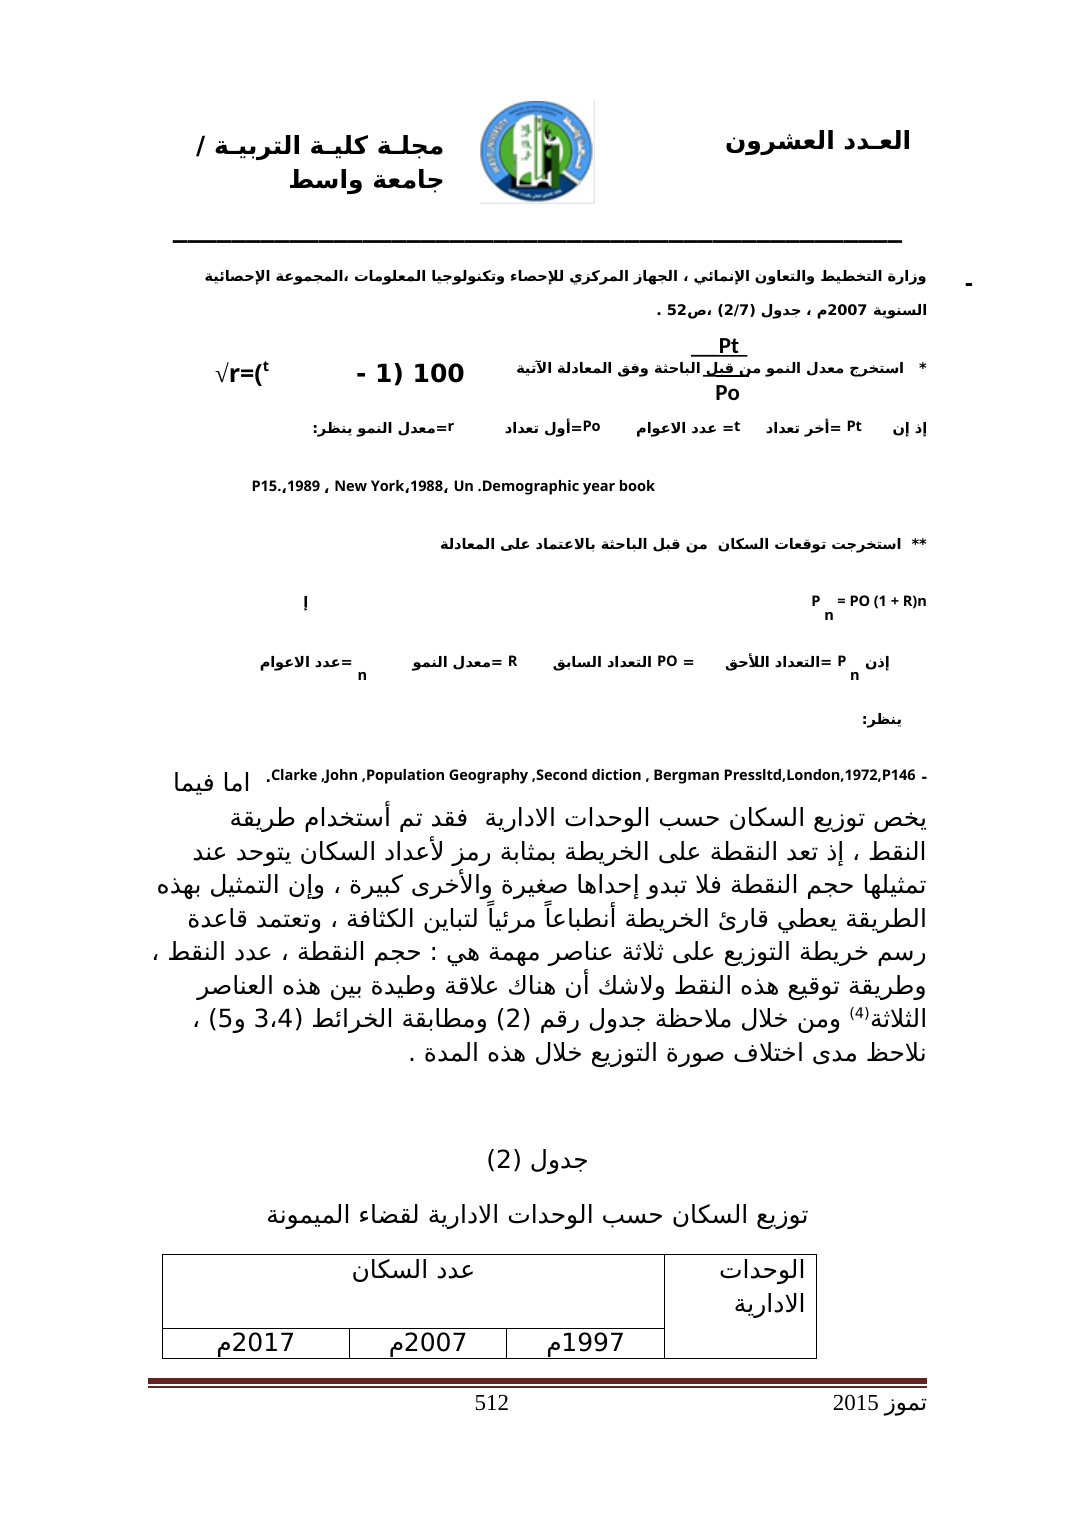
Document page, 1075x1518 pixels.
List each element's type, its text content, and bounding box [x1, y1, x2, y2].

text * استخرج معدل النمو من قبل الباحثة وفق المعادلة الآتية 100 (1 - r=(t√ [148, 356, 927, 390]
text جدول (2) [148, 1146, 927, 1175]
picture [479, 101, 595, 205]
table_header الوحدات الادارية [665, 1255, 816, 1358]
table_cell 2017م [163, 1329, 349, 1358]
table_cell 2007م [350, 1329, 506, 1358]
text - Clarke ,John ,Population Geography ,Second diction , Bergman Pressltd,London,1972,P146. اما فيما يخص توزيع السكان حسب الوحدات الادارية فقد تم أستخدام طريقة النقط ، إذ تعد النقطة على الخريطة بمثابة رمز لأعداد السكان يتوحد عند تمثيلها حجم النقطة فلا تبدو إحداها صغيرة والأخرى كبيرة ، وإن التمثيل بهذه الطريقة يعطي قارئ الخريطة أنطباعاً مرئياً لتباين الكثافة ، وتعتمد قاعدة رسم خريطة التوزيع على ثلاثة عناصر مهمة هي : حجم النقطة ، عدد النقط ، وطريقة توقيع هذه النقط ولاشك أن هناك علاقة وطيدة بين هذه العناصر الثلاثة(4) ومن خلال ملاحظة جدول رقم (2) ومطابقة الخرائط (3،4 و5) ، نلاحظ مدى اختلاف صورة التوزيع خلال هذه المدة . [148, 765, 927, 1067]
table_cell 1997م [507, 1329, 664, 1358]
text ينظر: [148, 711, 927, 740]
text P n = PO (1 + R)n إ [148, 591, 927, 624]
text إذ إن Pt =أخر تعداد t= عدد الاعوام Po=أول تعداد r=معدل النمو ينظر: [148, 416, 927, 450]
text ** استخرجت توقعات السكان من قبل الباحثة بالاعتماد على المعادلة [148, 536, 927, 565]
table_header عدد السكان [163, 1255, 664, 1327]
text توزيع السكان حسب الوحدات الادارية لقضاء الميمونة [148, 1200, 927, 1229]
list وزارة التخطيط والتعاون الإنمائي ، الجهاز المركزي للإحصاء وتكنولوجيا المعلومات ،المجموعة الإحصائية السنوية 2007م ، جدول (2/7) ،ص52 . [148, 268, 964, 331]
text إذن P n =التعداد اللأحق = PO التعداد السابق R =معدل النمو n =عدد الاعوام [148, 651, 889, 684]
text P15.،1989 ، New York،1988، Un .Demographic year book [148, 476, 927, 510]
